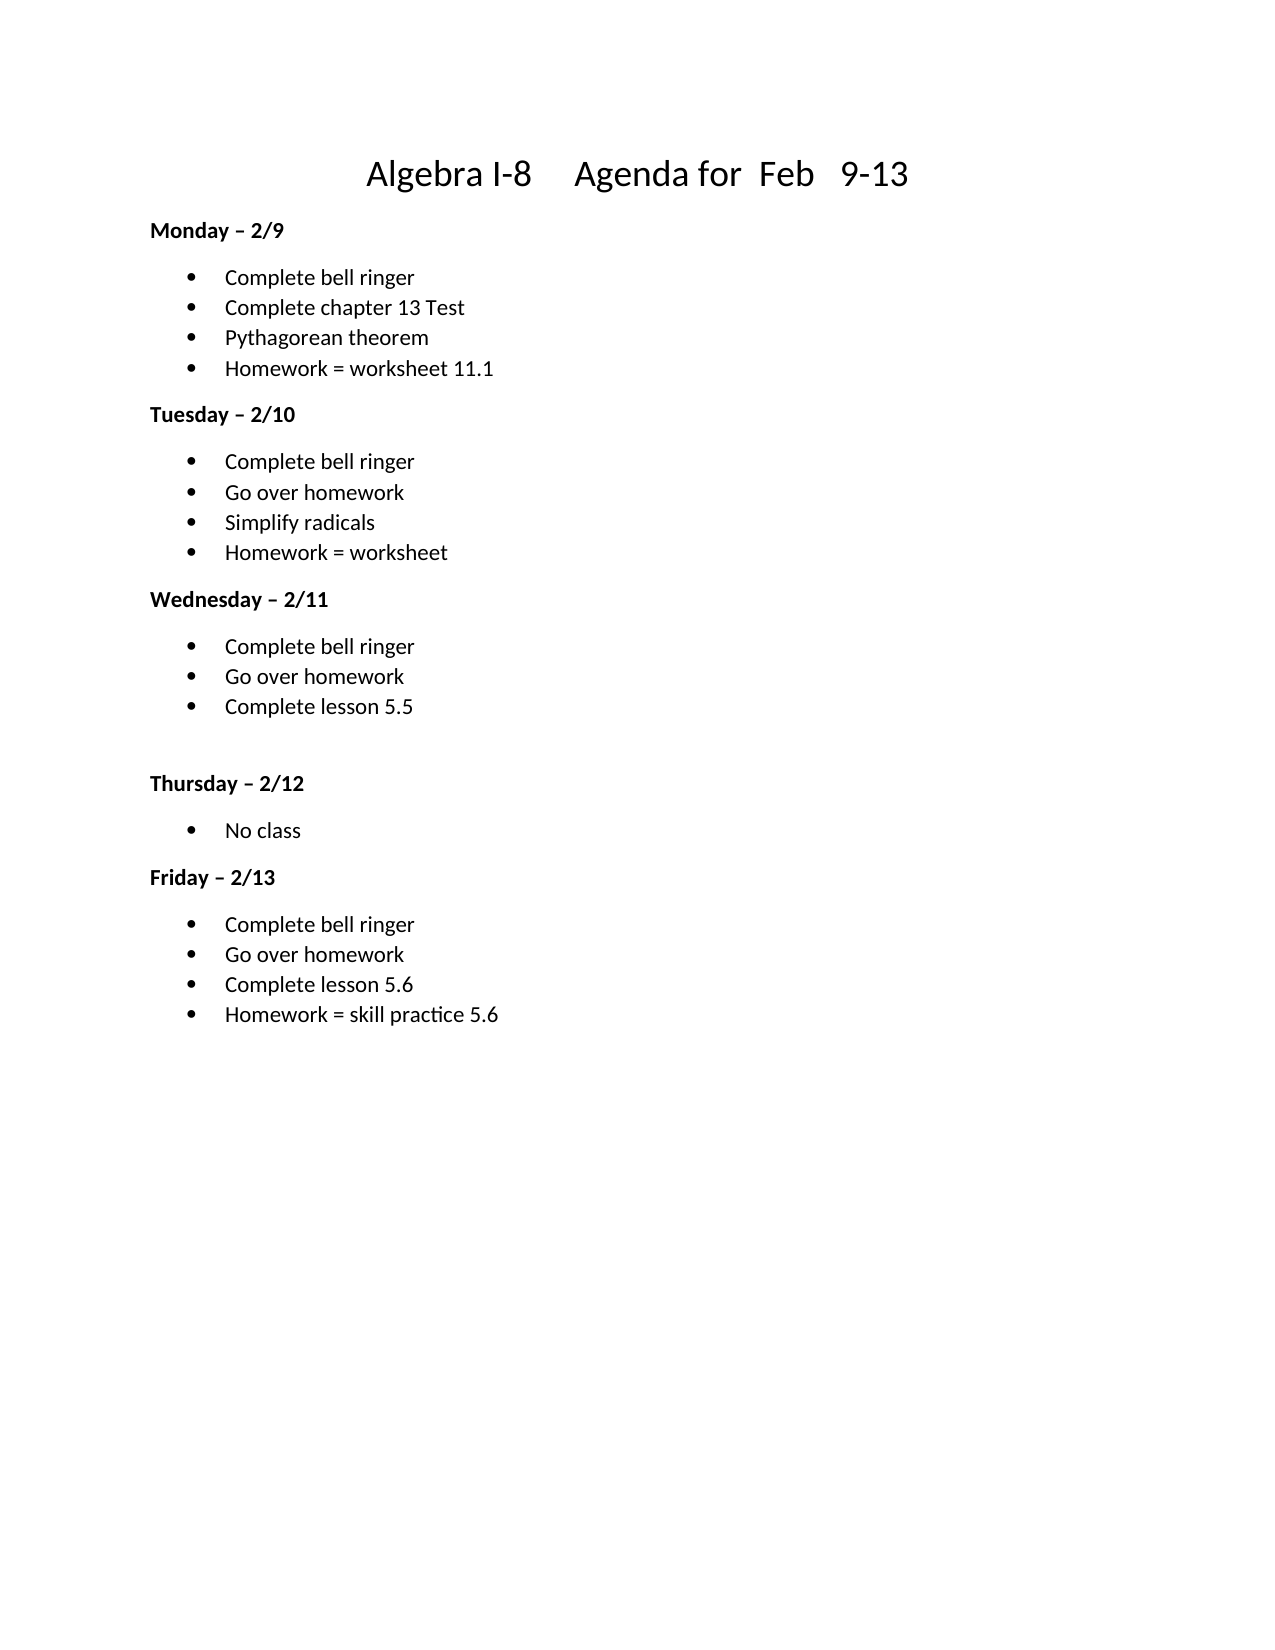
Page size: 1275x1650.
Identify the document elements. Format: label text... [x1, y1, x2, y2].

text Algebra I-8 Agenda for Feb 9-13 [150, 150, 1125, 196]
list Complete bell ringer [187, 632, 600, 660]
text Tuesday – 2/10 [150, 401, 600, 428]
list Go over homework [187, 940, 600, 968]
text Wednesday – 2/11 [150, 585, 600, 613]
text Friday – 2/13 [150, 863, 600, 891]
text Thursday – 2/12 [150, 769, 600, 797]
list Go over homework [187, 478, 600, 506]
list Homework = worksheet [187, 538, 600, 566]
list Homework = worksheet 11.1 [187, 354, 600, 382]
list Complete bell ringer [187, 910, 600, 938]
list Complete bell ringer [187, 263, 600, 291]
text Monday – 2/9 [150, 216, 600, 244]
list Homework = skill practice 5.6 [187, 1001, 600, 1028]
list No class [187, 816, 600, 844]
list Complete bell ringer [187, 447, 600, 475]
list Complete chapter 13 Test [187, 293, 600, 321]
list Complete lesson 5.5 [187, 692, 600, 720]
list Pythagorean theorem [187, 323, 600, 351]
list Complete lesson 5.6 [187, 970, 600, 998]
list Simplify radicals [187, 508, 600, 536]
list Go over homework [187, 662, 600, 690]
